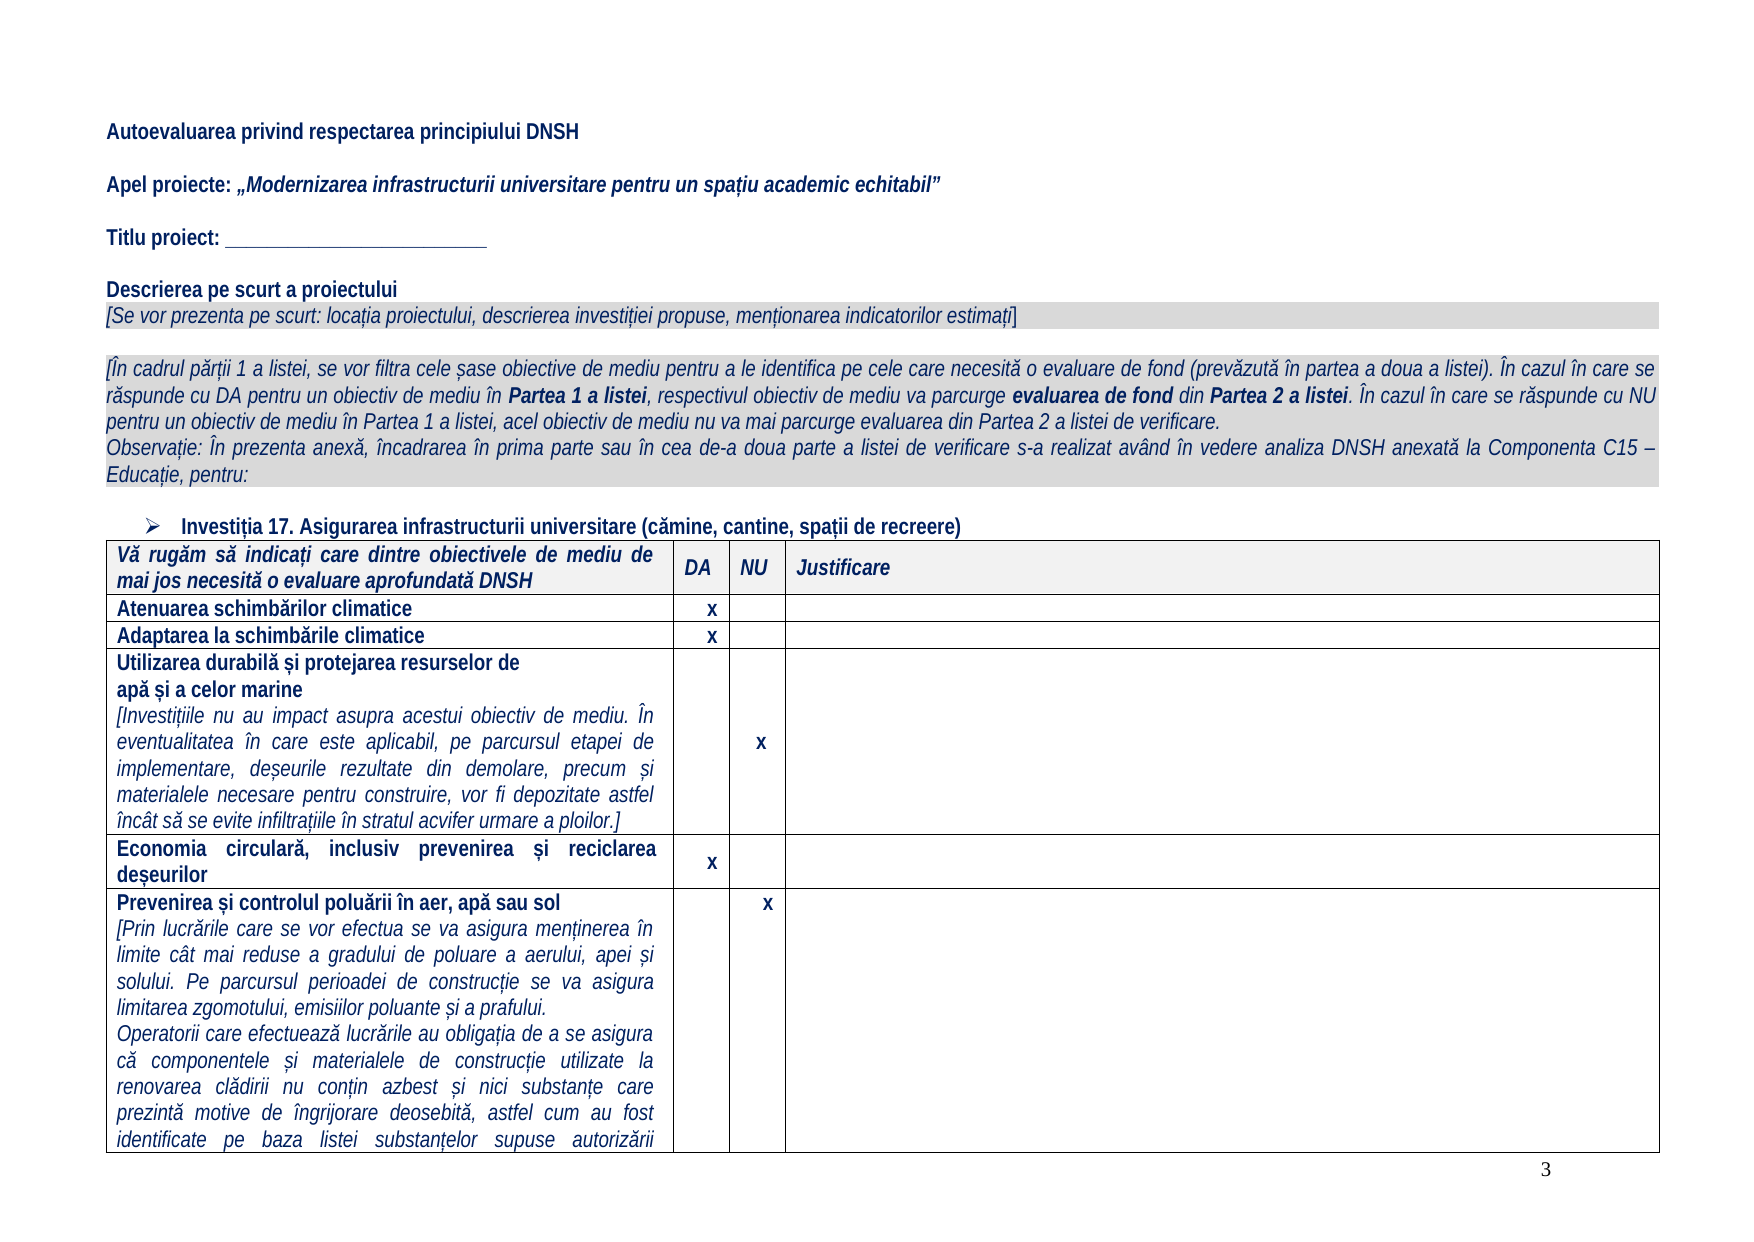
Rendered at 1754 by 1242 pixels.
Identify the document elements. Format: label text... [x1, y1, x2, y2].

table_cell x [674, 622, 729, 648]
text [În cadrul părții 1 a listei, se vor filtra cele șase obiective de mediu pentru a le identifica pe cele care necesită o evaluare de fond (prevăzută în partea a doua a listei). În cazul în care se răspunde cu DA pentru un obiectiv de mediu în Partea 1 a listei, respectivul obiectiv de mediu va parcurge evaluarea de fond din Partea 2 a listei. În cazul în care se răspunde cu NU pentru un obiectiv de mediu în Partea 1 a listei, acel obiectiv de mediu nu va mai parcurge evaluarea din Partea 2 a listei de verificare. [106, 355, 1659, 434]
text [Se vor prezenta pe scurt: locația proiectului, descrierea investiției propuse, menționarea indicatorilor estimați] [106, 302, 1659, 329]
table_header NU [730, 541, 785, 593]
table_cell [730, 595, 785, 621]
text Descrierea pe scurt a proiectului [106, 276, 1659, 302]
table_cell Atenuarea schimbărilor climatice [107, 595, 673, 621]
table_cell Utilizarea durabilă și protejarea resurselor de apă și a celor marine [Investițiile nu au impact asupra acestui obiectiv de mediu. În eventualitatea în care este aplicabil, pe parcursul etapei de implementare, deșeurile rezultate din demolare, precum și materialele necesare pentru construire, vor fi depozitate astfel încât să se evite infiltrațiile în stratul acvifer urmare a ploilor.] [107, 649, 673, 834]
list Investiția 17. Asigurarea infrastructurii universitare (cămine, cantine, spații de recreere) [144, 513, 1659, 540]
text Titlu proiect: _________________________ [106, 223, 1659, 250]
table_cell x [674, 835, 729, 887]
table_cell [786, 649, 1659, 834]
table_cell [786, 835, 1659, 887]
text Apel proiecte: „Modernizarea infrastructurii universitare pentru un spațiu academic echitabil” [91, 171, 1734, 197]
table_header Justificare [786, 541, 1659, 593]
text Observație: În prezenta anexă, încadrarea în prima parte sau în cea de-a doua parte a listei de verificare s-a realizat având în vedere analiza DNSH anexată la Componenta C15 – Educație, pentru: [106, 434, 1659, 487]
table_header Vă rugăm să indicați care dintre obiectivele de mediu de mai jos necesită o evaluare aprofundată DNSH [107, 541, 673, 593]
text Autoevaluarea privind respectarea principiului DNSH [106, 118, 1659, 144]
table_cell Economia circulară, inclusiv prevenirea și reciclarea deșeurilor [107, 835, 673, 887]
table_cell x [674, 595, 729, 621]
table_cell [674, 649, 729, 834]
table_cell Adaptarea la schimbările climatice [107, 622, 673, 648]
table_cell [107, 889, 673, 1152]
table_cell [786, 595, 1659, 621]
table_cell x [730, 889, 785, 1152]
table_header DA [674, 541, 729, 593]
table_cell [786, 622, 1659, 648]
table_cell [674, 889, 729, 1152]
table_cell x [730, 649, 785, 834]
table_cell [730, 622, 785, 648]
table_cell [730, 835, 785, 887]
table_cell [786, 889, 1659, 1152]
